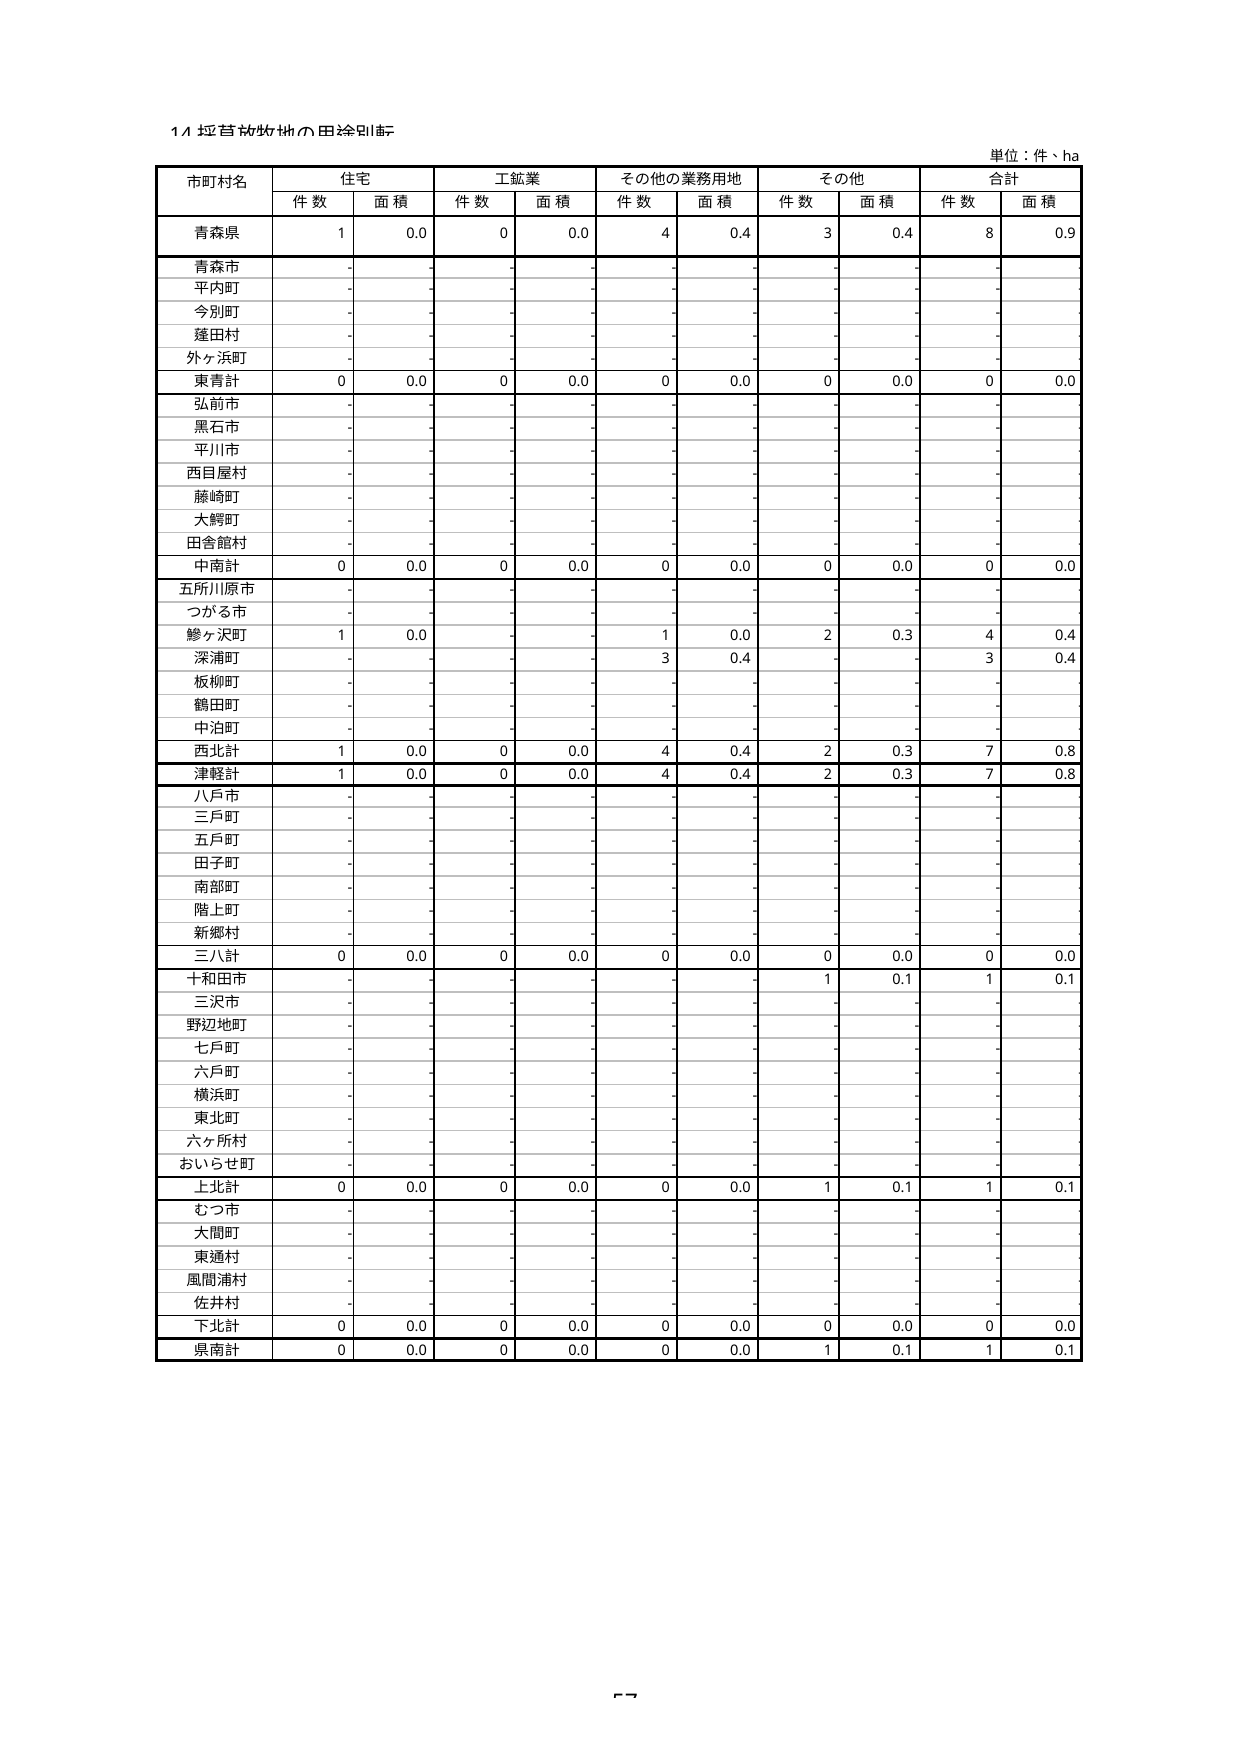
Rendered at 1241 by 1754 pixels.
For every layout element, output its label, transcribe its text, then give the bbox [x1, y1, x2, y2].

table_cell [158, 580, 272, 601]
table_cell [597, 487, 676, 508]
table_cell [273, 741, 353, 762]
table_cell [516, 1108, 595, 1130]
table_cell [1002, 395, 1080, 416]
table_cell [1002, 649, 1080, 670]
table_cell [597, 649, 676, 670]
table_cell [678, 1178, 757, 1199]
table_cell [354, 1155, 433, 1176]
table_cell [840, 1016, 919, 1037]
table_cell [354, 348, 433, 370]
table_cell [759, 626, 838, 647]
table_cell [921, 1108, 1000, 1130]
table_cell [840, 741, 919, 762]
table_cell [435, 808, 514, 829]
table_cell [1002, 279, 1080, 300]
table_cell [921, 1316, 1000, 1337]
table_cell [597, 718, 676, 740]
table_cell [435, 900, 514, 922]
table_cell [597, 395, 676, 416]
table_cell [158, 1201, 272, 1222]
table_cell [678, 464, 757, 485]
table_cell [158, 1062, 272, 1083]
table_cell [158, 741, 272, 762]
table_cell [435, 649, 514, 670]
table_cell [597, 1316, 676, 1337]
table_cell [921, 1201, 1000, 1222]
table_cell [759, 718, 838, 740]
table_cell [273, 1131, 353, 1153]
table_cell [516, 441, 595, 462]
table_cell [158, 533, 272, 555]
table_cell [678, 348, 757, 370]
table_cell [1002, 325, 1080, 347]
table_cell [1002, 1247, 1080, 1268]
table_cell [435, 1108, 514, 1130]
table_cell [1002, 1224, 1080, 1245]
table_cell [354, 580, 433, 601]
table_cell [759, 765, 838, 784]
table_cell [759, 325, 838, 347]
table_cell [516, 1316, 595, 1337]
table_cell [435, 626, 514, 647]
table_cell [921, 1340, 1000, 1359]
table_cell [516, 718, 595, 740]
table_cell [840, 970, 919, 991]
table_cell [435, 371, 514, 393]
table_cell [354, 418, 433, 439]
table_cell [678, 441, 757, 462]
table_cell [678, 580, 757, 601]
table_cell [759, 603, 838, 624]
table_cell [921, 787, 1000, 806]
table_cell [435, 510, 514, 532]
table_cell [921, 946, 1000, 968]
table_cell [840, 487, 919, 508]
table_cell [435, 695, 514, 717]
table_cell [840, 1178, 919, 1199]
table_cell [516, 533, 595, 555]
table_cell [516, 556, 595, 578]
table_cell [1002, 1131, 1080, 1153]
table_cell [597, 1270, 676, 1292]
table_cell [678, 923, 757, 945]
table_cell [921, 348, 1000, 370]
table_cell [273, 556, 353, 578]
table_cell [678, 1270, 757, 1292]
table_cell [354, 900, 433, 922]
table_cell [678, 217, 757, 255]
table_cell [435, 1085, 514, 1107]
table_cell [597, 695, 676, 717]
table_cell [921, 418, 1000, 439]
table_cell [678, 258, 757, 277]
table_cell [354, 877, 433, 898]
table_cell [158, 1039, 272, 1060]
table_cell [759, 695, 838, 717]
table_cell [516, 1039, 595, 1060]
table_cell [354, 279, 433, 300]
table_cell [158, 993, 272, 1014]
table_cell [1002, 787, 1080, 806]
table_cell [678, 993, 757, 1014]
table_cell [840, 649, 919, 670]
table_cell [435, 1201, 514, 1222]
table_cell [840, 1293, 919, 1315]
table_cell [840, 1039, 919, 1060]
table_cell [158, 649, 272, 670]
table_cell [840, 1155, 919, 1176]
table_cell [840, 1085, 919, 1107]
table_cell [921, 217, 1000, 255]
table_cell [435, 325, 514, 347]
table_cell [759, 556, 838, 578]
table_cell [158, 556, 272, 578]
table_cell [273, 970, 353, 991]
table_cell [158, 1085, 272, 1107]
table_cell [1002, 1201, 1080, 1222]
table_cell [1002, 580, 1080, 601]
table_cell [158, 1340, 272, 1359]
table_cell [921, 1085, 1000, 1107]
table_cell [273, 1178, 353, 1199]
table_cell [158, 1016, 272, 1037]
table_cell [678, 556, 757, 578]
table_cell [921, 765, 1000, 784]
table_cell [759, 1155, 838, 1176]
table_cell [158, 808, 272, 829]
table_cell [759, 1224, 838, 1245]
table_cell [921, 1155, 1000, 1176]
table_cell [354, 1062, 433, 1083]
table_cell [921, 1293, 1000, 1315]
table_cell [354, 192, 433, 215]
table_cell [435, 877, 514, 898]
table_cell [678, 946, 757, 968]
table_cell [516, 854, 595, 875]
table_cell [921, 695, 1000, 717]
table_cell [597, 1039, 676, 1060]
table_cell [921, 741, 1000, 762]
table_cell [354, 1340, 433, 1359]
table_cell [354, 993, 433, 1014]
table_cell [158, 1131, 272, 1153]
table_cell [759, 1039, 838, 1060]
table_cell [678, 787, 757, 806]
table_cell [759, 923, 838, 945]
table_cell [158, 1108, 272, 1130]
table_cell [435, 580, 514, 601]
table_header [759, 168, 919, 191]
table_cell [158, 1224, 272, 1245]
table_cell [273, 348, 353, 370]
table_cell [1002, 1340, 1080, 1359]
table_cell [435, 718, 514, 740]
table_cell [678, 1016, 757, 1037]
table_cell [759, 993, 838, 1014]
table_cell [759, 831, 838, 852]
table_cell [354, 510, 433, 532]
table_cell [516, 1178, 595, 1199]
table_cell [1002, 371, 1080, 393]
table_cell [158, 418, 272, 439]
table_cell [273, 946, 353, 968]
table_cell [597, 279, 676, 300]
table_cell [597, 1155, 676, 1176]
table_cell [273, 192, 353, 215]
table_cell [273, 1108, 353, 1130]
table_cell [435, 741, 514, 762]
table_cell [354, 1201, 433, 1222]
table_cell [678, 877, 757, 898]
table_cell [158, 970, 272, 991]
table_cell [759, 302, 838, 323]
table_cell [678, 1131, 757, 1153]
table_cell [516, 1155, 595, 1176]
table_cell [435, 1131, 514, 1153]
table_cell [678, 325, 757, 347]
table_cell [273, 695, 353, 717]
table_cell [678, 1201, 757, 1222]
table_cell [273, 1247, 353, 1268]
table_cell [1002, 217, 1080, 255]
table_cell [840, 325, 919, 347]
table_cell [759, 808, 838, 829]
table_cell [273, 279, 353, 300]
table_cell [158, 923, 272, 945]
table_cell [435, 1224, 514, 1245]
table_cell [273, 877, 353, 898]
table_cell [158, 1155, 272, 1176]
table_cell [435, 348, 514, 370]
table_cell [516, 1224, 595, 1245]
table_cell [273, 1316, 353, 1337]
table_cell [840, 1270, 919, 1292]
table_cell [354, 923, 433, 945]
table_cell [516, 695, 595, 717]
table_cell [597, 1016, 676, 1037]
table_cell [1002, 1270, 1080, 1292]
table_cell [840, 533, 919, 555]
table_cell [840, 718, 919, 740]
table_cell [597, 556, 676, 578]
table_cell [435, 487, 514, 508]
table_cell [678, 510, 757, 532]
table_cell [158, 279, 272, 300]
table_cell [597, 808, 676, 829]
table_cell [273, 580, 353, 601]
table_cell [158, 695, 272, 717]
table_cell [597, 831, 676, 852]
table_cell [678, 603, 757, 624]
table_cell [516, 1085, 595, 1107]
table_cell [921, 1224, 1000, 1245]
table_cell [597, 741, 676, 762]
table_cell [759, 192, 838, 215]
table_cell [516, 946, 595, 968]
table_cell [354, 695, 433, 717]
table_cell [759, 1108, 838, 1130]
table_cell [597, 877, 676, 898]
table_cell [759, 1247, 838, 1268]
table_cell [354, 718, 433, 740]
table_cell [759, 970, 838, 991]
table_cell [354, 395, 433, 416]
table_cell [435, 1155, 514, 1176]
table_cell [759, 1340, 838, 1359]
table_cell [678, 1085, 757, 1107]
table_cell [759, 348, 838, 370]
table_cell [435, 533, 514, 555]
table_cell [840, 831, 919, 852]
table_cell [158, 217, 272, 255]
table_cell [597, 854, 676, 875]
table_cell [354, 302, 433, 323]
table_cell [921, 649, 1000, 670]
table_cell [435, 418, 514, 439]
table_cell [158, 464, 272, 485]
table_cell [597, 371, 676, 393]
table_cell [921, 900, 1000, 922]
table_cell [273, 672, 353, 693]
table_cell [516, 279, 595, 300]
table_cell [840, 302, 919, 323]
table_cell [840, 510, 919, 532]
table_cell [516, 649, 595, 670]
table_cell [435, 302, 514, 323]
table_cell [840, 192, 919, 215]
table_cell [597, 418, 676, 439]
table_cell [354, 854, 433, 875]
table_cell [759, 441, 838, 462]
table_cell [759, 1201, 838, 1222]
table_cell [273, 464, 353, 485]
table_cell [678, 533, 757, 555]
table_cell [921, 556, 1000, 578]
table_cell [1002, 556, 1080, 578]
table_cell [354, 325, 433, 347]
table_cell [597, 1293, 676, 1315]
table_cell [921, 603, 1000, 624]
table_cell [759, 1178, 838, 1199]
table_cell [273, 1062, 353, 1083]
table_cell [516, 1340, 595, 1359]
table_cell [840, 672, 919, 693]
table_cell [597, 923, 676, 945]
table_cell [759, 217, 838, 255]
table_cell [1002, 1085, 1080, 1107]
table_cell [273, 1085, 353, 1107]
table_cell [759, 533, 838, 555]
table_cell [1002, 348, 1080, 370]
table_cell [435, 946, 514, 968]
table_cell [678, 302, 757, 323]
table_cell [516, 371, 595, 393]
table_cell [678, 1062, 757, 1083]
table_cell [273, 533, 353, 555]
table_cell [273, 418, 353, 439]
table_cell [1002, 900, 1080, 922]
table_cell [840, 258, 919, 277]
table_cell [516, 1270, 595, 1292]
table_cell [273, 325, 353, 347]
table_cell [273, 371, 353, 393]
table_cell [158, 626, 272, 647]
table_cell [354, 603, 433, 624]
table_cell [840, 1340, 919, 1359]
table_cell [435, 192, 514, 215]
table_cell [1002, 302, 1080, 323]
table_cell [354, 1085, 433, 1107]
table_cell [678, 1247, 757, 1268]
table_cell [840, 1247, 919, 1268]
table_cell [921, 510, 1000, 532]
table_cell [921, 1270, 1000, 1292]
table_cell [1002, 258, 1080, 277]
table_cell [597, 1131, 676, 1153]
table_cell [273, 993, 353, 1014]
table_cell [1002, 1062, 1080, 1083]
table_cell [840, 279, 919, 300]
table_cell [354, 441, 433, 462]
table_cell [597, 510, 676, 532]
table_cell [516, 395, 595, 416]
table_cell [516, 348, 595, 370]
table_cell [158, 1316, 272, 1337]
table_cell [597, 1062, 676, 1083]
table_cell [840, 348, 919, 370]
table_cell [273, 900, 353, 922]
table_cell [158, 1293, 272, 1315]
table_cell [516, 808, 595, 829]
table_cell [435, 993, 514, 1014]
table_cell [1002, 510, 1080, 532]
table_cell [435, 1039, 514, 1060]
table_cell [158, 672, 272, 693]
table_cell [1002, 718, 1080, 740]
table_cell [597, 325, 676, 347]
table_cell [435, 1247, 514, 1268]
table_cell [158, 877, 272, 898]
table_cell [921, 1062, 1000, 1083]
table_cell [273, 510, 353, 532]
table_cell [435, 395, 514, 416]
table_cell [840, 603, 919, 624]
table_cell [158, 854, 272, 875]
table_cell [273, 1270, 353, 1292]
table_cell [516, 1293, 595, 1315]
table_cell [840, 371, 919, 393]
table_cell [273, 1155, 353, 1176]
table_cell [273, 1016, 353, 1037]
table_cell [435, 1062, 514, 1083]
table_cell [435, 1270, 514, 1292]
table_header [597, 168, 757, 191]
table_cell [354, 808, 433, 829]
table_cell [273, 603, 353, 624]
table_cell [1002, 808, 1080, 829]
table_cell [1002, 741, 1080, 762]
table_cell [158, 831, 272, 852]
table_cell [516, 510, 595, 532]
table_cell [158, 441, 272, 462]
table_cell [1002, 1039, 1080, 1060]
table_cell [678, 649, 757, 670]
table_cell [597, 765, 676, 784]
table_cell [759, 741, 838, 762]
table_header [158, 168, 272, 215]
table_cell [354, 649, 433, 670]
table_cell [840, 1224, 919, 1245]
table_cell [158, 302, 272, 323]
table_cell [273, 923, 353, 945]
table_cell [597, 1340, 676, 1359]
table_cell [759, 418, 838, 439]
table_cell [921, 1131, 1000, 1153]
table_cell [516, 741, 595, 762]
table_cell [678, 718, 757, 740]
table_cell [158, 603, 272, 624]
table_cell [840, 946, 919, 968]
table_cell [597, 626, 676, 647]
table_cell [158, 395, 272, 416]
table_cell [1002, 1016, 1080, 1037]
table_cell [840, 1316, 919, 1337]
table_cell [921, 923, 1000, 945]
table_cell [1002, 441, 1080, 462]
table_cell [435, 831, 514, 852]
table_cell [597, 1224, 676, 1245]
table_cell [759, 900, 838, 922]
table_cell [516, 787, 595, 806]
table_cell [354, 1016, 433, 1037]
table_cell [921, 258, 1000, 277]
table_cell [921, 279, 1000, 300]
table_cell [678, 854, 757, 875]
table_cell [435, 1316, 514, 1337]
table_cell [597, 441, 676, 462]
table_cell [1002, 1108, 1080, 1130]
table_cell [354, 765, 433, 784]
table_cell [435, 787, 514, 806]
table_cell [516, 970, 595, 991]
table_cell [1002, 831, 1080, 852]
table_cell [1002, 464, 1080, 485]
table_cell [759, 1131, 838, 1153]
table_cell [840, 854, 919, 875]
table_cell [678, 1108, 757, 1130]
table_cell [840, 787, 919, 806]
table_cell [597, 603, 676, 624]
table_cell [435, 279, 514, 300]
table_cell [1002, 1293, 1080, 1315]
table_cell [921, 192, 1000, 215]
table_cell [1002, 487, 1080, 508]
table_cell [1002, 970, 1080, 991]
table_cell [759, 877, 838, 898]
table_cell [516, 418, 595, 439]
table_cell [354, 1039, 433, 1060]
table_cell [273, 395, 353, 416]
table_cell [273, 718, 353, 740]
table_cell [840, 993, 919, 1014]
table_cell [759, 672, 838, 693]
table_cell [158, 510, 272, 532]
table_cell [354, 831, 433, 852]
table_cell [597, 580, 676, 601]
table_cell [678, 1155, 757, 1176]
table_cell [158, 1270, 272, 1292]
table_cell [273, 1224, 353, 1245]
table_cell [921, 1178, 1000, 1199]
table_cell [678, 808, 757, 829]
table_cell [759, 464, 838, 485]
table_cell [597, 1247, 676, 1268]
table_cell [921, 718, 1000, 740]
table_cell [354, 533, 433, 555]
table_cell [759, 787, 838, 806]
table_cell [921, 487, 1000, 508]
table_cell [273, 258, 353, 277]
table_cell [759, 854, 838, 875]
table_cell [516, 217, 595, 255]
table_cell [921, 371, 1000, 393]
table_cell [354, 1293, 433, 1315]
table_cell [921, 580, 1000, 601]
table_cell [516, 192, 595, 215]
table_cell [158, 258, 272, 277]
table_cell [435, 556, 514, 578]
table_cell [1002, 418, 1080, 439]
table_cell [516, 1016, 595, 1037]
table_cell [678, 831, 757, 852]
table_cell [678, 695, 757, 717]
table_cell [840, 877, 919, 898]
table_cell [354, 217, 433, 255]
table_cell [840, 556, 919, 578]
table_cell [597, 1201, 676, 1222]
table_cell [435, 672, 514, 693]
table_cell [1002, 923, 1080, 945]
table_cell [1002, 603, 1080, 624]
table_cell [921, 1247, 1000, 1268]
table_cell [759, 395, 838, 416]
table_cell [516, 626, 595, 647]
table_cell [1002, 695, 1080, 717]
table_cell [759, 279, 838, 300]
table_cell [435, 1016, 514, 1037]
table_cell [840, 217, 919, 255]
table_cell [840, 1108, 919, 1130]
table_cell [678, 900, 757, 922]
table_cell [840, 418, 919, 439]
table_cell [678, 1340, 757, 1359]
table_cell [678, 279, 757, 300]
text 単位：件、ha [100, 145, 1079, 165]
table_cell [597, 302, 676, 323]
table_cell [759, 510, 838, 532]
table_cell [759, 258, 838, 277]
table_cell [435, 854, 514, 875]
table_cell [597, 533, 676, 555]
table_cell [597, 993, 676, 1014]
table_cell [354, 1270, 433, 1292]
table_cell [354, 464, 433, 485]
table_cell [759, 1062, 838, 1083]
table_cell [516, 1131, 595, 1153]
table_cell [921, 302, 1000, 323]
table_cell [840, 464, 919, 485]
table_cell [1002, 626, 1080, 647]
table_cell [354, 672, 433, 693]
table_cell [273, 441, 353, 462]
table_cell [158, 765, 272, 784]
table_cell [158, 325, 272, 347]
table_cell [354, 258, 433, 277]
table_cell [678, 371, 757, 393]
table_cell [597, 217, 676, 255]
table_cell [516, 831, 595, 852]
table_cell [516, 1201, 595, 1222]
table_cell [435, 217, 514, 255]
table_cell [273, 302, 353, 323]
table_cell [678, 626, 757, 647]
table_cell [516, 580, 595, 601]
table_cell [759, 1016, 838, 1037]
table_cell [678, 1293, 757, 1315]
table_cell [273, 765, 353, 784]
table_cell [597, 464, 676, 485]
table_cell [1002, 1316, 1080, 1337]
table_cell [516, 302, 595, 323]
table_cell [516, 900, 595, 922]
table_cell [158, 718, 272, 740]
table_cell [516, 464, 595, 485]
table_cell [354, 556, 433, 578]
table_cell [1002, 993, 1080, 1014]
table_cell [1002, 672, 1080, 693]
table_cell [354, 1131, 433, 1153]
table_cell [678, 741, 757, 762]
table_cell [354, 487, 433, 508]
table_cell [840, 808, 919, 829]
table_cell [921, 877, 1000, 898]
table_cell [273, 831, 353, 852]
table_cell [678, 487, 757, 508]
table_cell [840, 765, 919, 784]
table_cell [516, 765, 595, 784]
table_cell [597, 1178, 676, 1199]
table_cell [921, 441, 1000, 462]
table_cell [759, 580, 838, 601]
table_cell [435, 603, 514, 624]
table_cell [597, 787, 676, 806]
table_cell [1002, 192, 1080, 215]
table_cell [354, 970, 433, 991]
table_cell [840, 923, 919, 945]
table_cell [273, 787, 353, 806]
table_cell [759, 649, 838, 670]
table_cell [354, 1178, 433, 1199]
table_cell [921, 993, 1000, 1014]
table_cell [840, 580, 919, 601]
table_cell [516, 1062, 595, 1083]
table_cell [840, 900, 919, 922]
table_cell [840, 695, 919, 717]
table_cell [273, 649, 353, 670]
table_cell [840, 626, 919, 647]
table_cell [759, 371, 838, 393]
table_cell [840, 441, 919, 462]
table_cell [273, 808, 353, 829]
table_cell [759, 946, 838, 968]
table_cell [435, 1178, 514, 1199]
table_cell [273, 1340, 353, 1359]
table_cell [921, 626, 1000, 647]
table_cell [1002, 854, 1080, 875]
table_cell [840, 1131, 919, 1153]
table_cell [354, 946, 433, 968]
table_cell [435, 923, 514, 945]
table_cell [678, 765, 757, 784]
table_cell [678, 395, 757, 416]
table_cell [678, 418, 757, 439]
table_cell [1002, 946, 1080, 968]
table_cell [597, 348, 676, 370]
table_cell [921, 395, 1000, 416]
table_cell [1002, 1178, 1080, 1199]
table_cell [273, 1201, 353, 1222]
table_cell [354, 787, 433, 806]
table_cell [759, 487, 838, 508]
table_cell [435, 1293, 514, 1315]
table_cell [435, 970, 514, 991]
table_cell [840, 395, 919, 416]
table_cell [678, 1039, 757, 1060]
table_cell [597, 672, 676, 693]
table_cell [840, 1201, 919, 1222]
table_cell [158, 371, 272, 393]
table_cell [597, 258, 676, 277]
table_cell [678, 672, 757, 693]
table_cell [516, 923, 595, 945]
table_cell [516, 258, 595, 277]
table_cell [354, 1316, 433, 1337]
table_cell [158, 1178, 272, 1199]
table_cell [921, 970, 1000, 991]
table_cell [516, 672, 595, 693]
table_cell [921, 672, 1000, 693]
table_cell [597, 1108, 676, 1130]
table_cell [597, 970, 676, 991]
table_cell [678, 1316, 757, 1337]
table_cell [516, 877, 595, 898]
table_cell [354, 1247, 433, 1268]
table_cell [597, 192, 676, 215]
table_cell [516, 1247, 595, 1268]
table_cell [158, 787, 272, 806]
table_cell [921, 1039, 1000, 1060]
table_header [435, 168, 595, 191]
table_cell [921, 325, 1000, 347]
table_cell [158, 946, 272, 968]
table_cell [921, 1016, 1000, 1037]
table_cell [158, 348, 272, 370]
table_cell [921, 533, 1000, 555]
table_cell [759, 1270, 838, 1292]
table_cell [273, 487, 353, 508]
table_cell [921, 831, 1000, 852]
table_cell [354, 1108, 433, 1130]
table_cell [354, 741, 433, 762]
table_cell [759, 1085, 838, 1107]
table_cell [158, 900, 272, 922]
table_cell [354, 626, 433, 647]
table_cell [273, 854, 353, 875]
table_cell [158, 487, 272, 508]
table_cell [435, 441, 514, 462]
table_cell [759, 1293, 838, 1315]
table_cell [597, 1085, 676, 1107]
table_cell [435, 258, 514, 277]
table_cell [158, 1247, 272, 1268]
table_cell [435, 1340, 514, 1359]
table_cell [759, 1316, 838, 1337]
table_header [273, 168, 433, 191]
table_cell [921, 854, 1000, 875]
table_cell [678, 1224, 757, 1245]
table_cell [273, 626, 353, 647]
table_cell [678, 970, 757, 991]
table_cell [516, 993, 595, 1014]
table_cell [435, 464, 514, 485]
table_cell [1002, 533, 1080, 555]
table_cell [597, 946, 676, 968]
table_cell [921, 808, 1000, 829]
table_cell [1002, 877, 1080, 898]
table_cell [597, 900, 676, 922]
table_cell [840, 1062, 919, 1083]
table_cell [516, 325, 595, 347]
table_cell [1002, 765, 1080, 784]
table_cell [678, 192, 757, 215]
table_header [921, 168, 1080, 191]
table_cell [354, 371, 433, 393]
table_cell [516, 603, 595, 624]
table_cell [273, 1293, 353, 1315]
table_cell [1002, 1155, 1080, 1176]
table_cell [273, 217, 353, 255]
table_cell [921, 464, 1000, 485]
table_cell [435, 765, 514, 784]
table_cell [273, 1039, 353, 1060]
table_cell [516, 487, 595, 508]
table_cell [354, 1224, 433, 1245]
